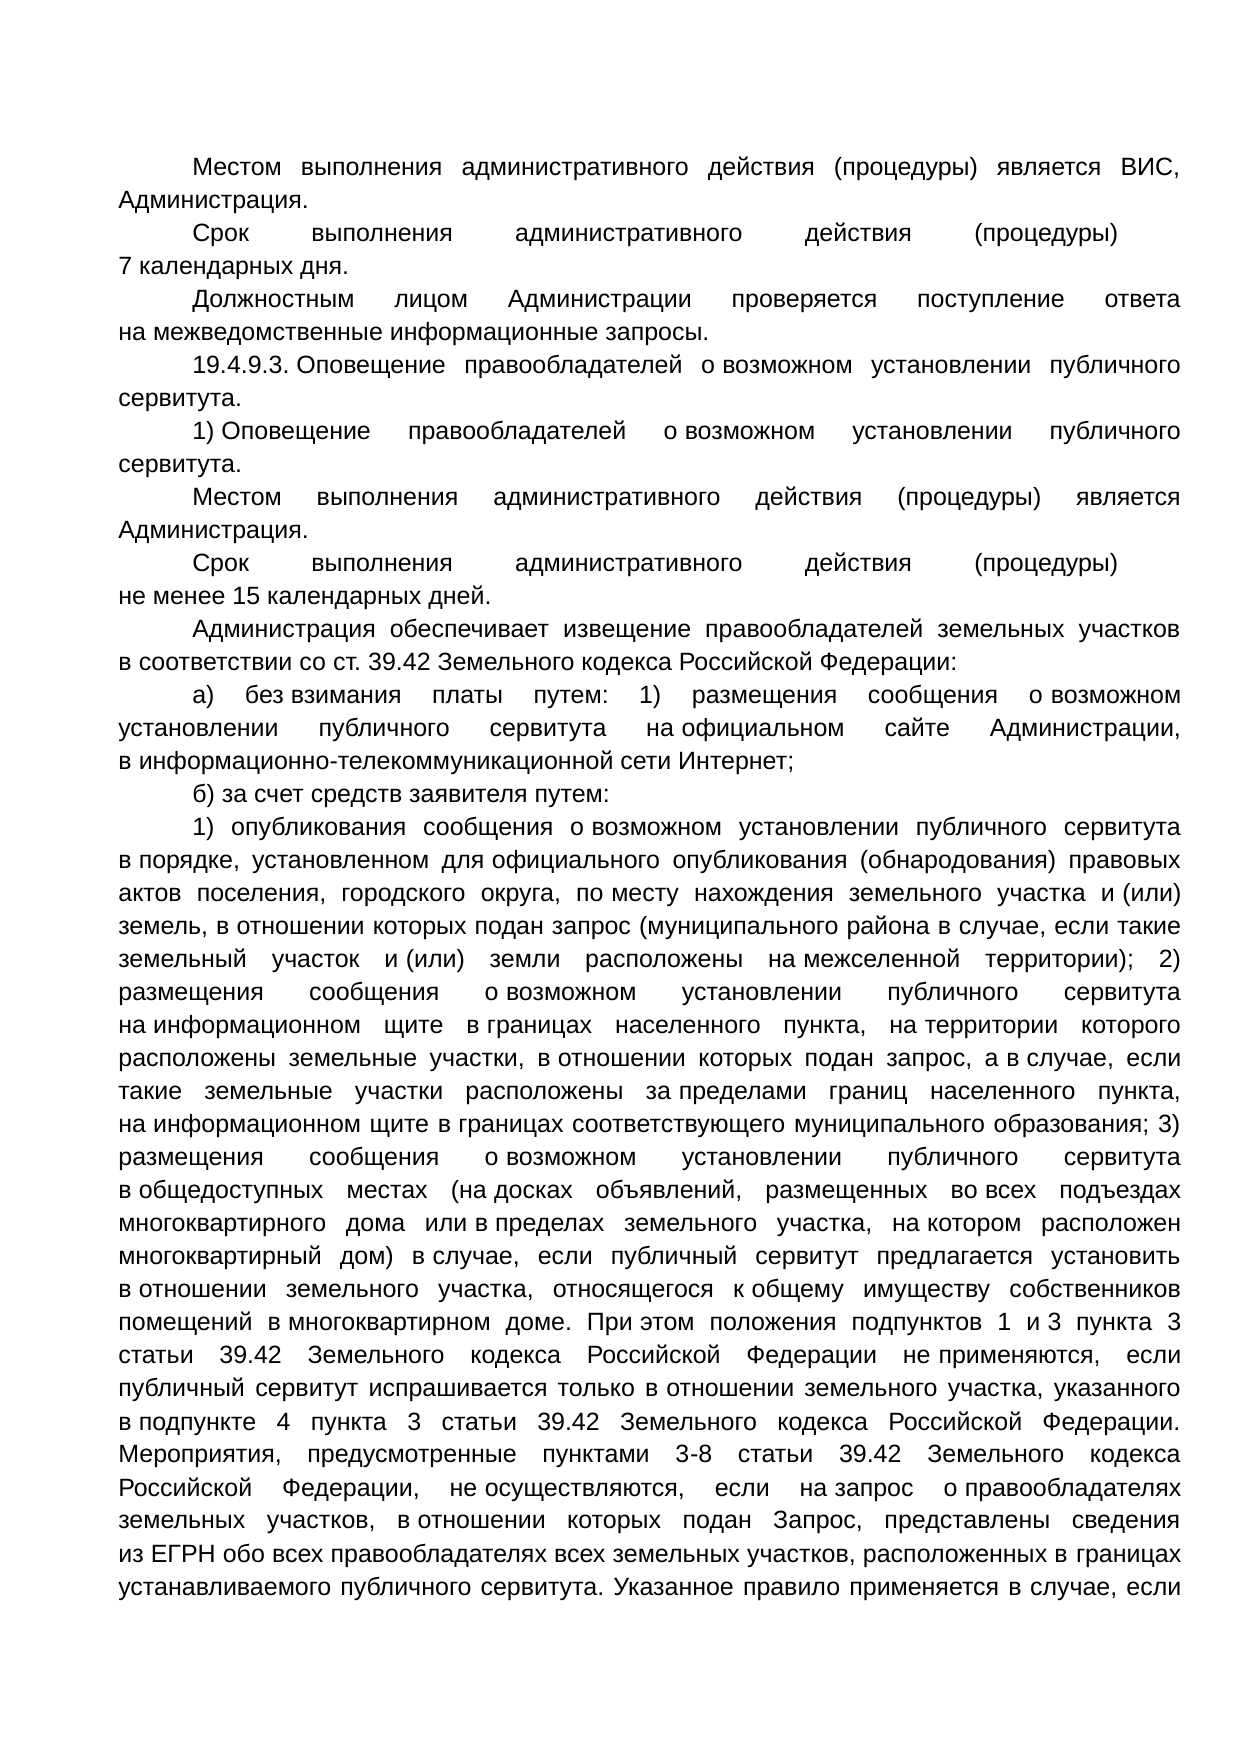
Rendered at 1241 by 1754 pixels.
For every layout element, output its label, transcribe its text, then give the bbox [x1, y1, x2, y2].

text Администрация обеспечивает извещение правообладателей земельных участков в соответствии со ст. 39.42 Земельного кодекса Российской Федерации: [118, 614, 1181, 676]
text Местом выполнения административного действия (процедуры) является Администрация. [118, 482, 1181, 544]
text Срок выполнения административного действия (процедуры) 7 календарных дня. [118, 218, 1181, 279]
text Должностным лицом Администрации проверяется поступление ответа на межведомственные информационные запросы. [118, 284, 1181, 346]
text Срок выполнения административного действия (процедуры) не менее 15 календарных дней. [118, 548, 1181, 610]
text Местом выполнения административного действия (процедуры) является ВИС, Администрация. [118, 152, 1181, 213]
text а) без взимания платы путем: 1) размещения сообщения о возможном установлении публичного сервитута на официальном сайте Администрации, в информационно⁠-⁠телекоммуникационной сети Интернет; [118, 680, 1181, 775]
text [118, 812, 1181, 1600]
text б) за счет средств заявителя путем: [118, 779, 1181, 808]
text 1) Оповещение правообладателей о возможном установлении публичного сервитута. [118, 416, 1181, 478]
text 19.4.9.3. Оповещение правообладателей о возможном установлении публичного сервитута. [118, 350, 1181, 412]
